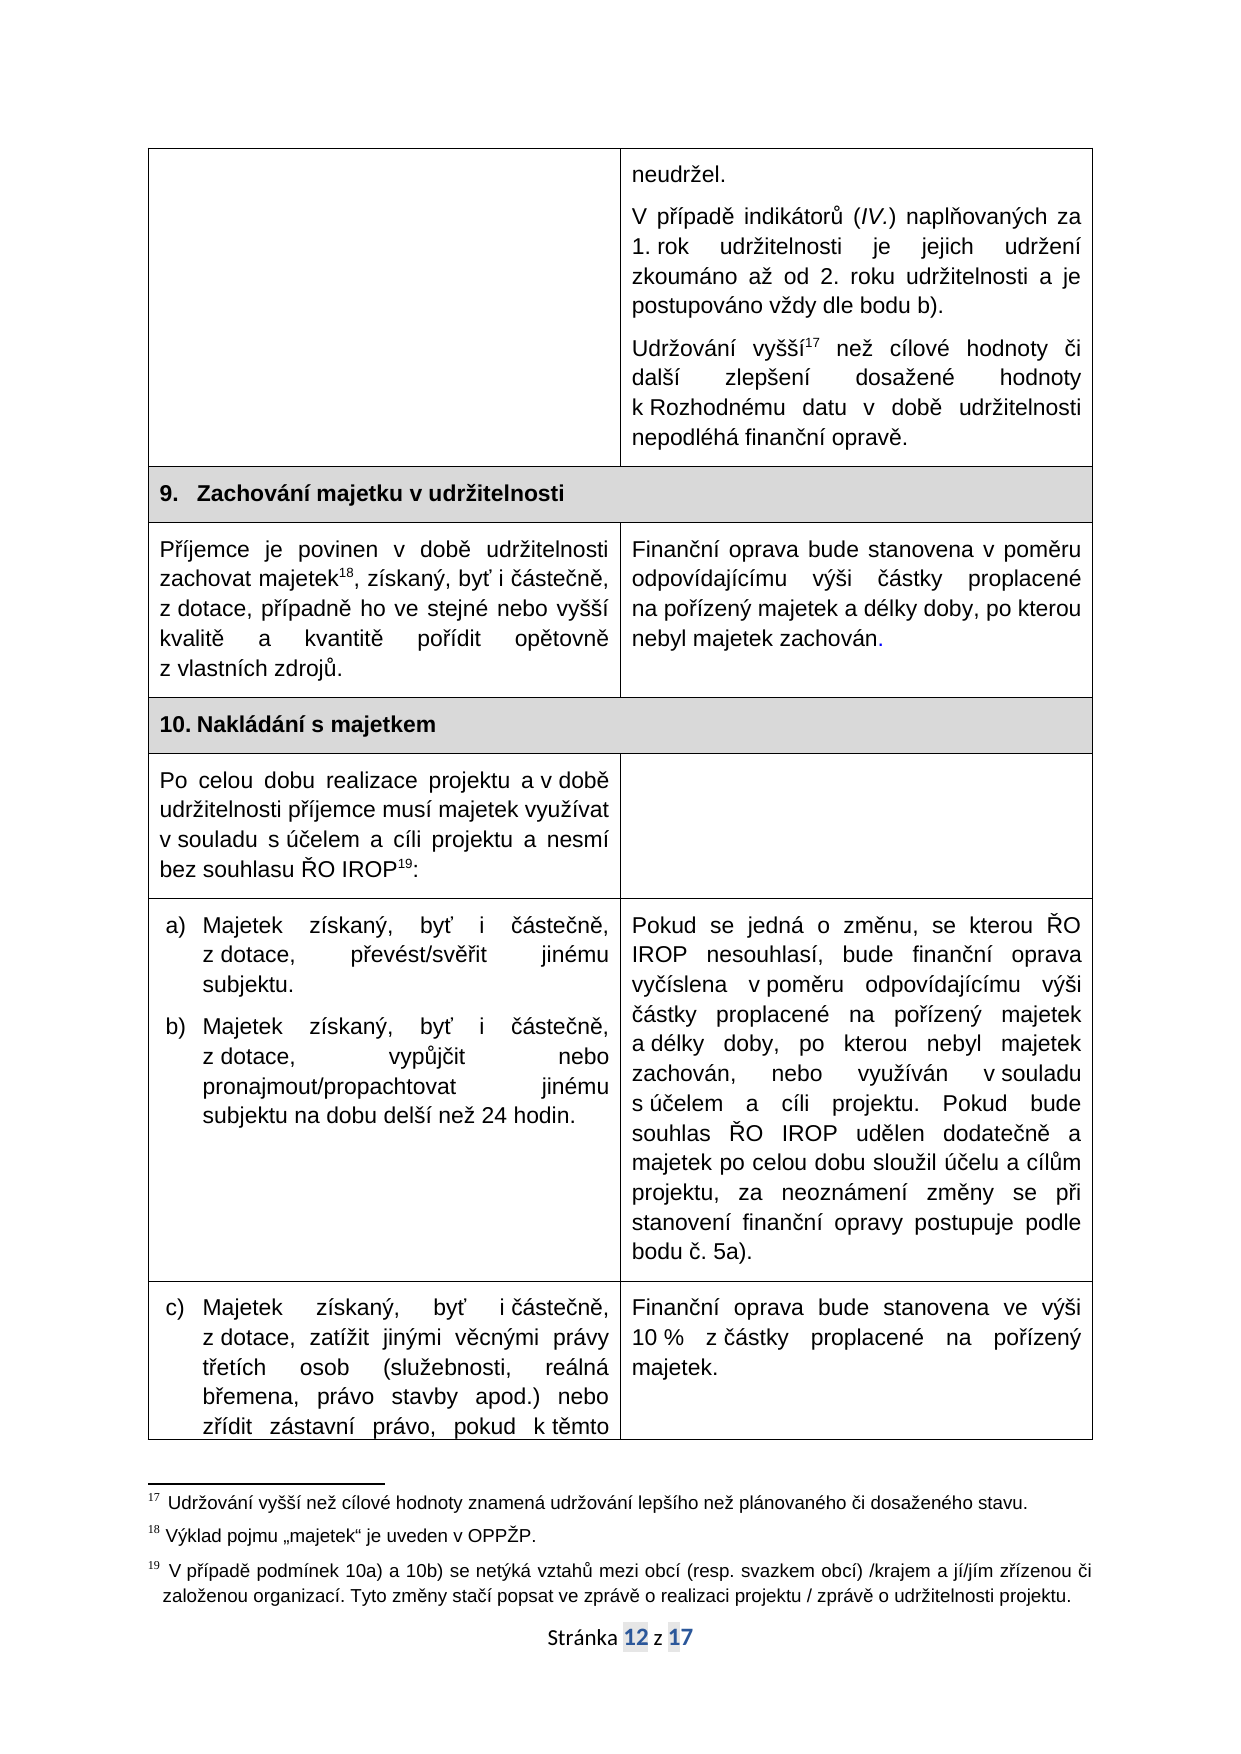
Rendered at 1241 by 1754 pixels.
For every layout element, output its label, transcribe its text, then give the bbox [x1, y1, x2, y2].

table_cell Majetek získaný, byť i částečně, z dotace, převést/svěřit jinému subjektu. Majetek získaný, byť i částečně, z dotace, vypůjčit nebo pronajmout/propachtovat jinému subjektu na dobu delší než 24 hodin. [149, 899, 620, 1281]
table_cell Příjemce je povinen v době udržitelnosti zachovat majetek, získaný, byť i částečně, z dotace, případně ho ve stejné nebo vyšší kvalitě a kvantitě pořídit opětovně z vlastních zdrojů. [149, 523, 620, 697]
table_cell Pokud se jedná o změnu, se kterou ŘO IROP nesouhlasí, bude finanční oprava vyčíslena v poměru odpovídajícímu výši částky proplacené na pořízený majetek a délky doby, po kterou nebyl majetek zachován, nebo využíván v souladu s účelem a cíli projektu. Pokud bude souhlas ŘO IROP udělen dodatečně a majetek po celou dobu sloužil účelu a cílům projektu, za neoznámení změny se při stanovení finanční opravy postupuje podle bodu č. 5a). [621, 899, 1092, 1281]
table_cell Po celou dobu realizace projektu a v době udržitelnosti příjemce musí majetek využívat v souladu s účelem a cíli projektu a nesmí bez souhlasu ŘO IROP: [149, 754, 620, 898]
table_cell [621, 1282, 1092, 1439]
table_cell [149, 149, 620, 466]
table_cell Nakládání s majetkem [149, 698, 1092, 753]
table_cell Finanční oprava bude stanovena v poměru odpovídajícímu výši částky proplacené na pořízený majetek a délky doby, po kterou nebyl majetek zachován. [621, 523, 1092, 697]
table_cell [149, 1282, 620, 1439]
table_cell [621, 754, 1092, 898]
table_cell Zachování majetku v udržitelnosti [149, 467, 1092, 522]
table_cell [621, 149, 1092, 466]
